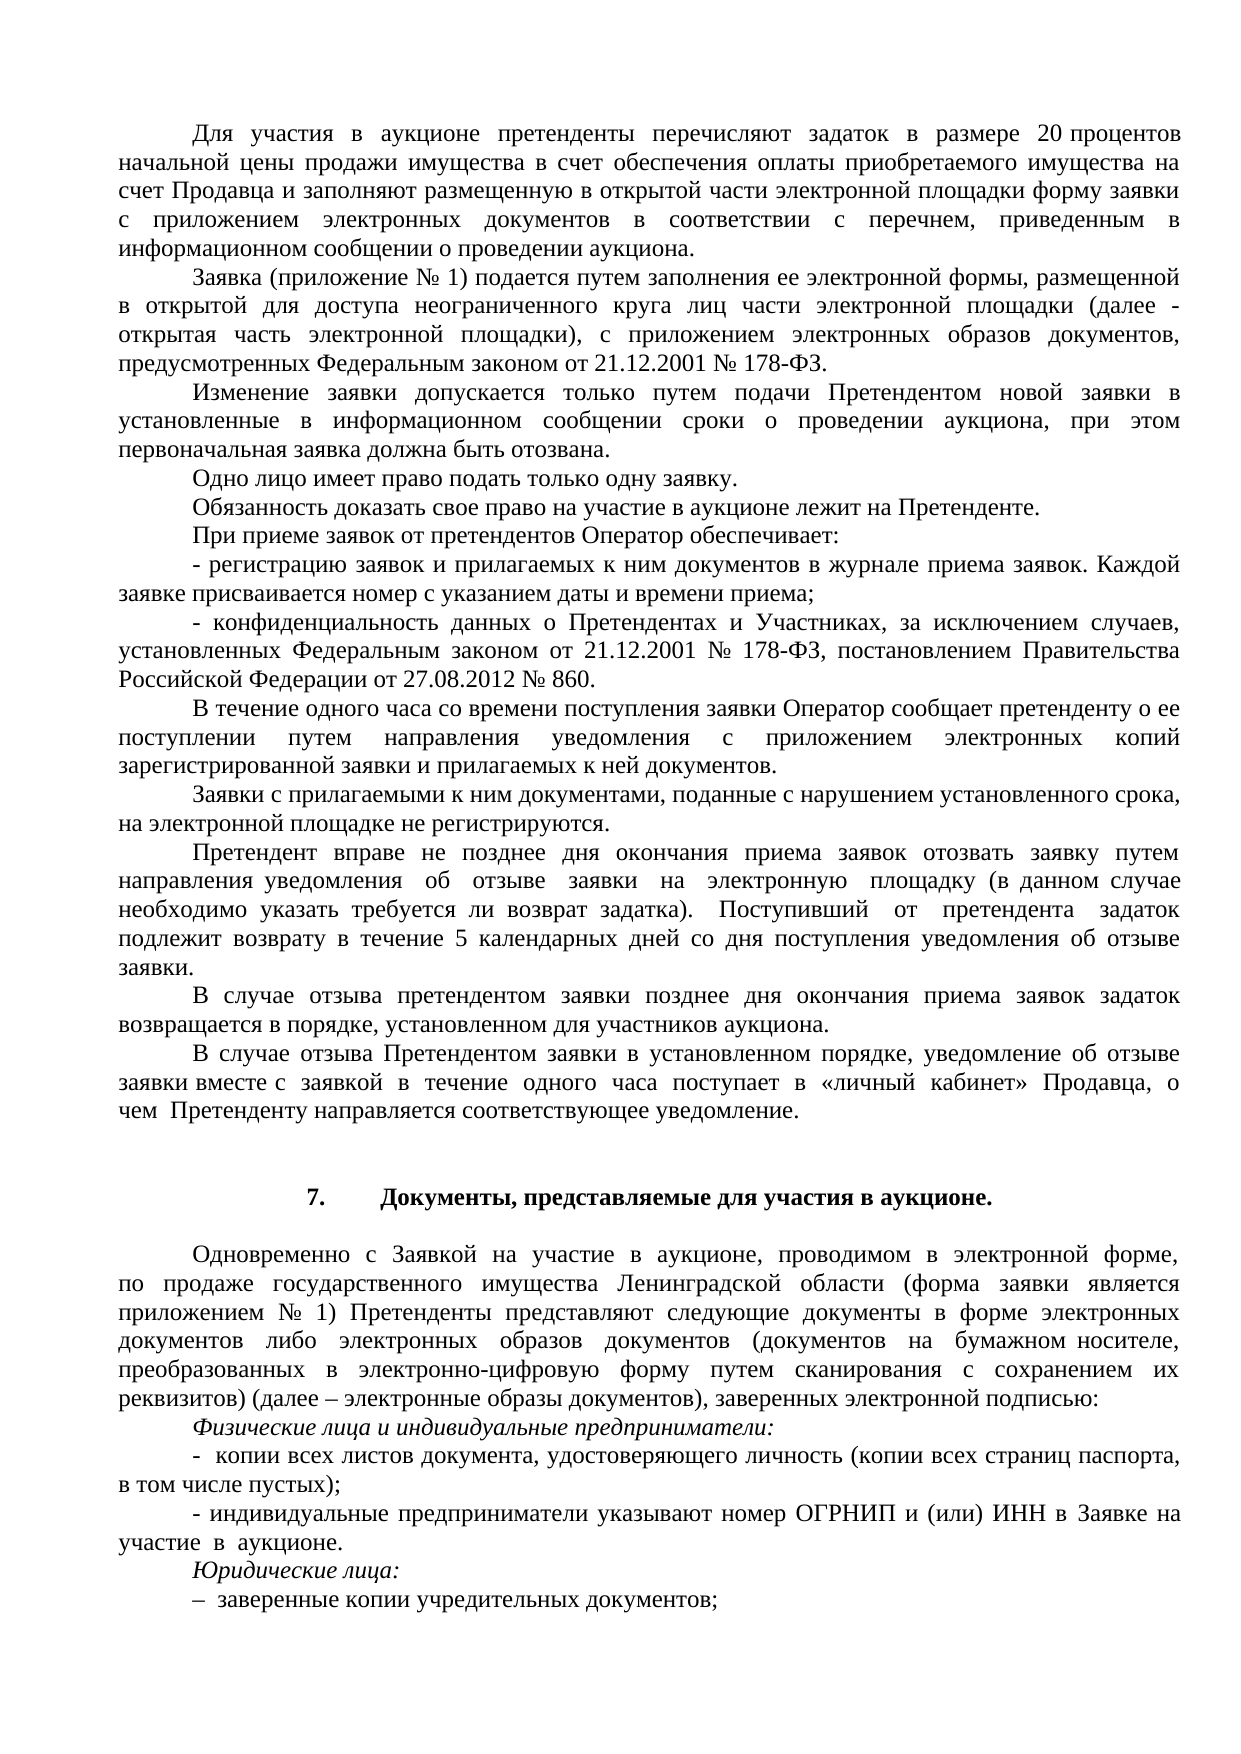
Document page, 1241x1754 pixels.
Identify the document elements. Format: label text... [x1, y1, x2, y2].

text - копии всех листов документа, удостоверяющего личность (копии всех страниц паспорта, в том числе пустых); [118, 1441, 1181, 1498]
text В течение одного часа со времени поступления заявки Оператор сообщает претенденту о ее поступлении путем направления уведомления с приложением электронных копий зарегистрированной заявки и прилагаемых к ней документов. [118, 693, 1181, 779]
text Заявки с прилагаемыми к ним документами, поданные с нарушением установленного срока, на электронной площадке не регистрируются. [118, 779, 1181, 837]
text - индивидуальные предприниматели указывают номер ОГРНИП и (или) ИНН в Заявке на участие в аукционе. [118, 1498, 1181, 1556]
text Обязанность доказать свое право на участие в аукционе лежит на Претенденте. [118, 492, 1181, 521]
text – заверенные копии учредительных документов; [118, 1584, 1181, 1613]
text Изменение заявки допускается только путем подачи Претендентом новой заявки в установленные в информационном сообщении сроки о проведении аукциона, при этом первоначальная заявка должна быть отозвана. [118, 377, 1181, 463]
text В случае отзыва претендентом заявки позднее дня окончания приема заявок задаток возвращается в порядке, установленном для участников аукциона. [118, 981, 1181, 1038]
text Претендент вправе не позднее дня окончания приема заявок отозвать заявку путем направления уведомления об отзыве заявки на электронную площадку (в данном случае необходимо указать требуется ли возврат задатка). Поступивший от претендента задаток подлежит возврату в течение 5 календарных дней со дня поступления уведомления об отзыве заявки. [118, 837, 1181, 981]
text Одно лицо имеет право подать только одну заявку. [118, 463, 1181, 492]
text Юридические лица: [118, 1556, 1181, 1584]
text Физические лица и индивидуальные предприниматели: [118, 1412, 1181, 1441]
text - конфиденциальность данных о Претендентах и Участниках, за исключением случаев, установленных Федеральным законом от 21.12.2001 № 178-ФЗ, постановлением Правительства Российской Федерации от 27.08.2012 № 860. [118, 607, 1181, 693]
list Документы, представляемые для участия в аукционе. [103, 1182, 1181, 1211]
text Одновременно с Заявкой на участие в аукционе, проводимом в электронной форме, по продаже государственного имущества Ленинградской области (форма заявки является приложением № 1) Претенденты представляют следующие документы в форме электронных документов либо электронных образов документов (документов на бумажном носителе, преобразованных в электронно-цифровую форму путем сканирования с сохранением их реквизитов) (далее – электронные образы документов), заверенных электронной подписью: [118, 1239, 1181, 1412]
text - регистрацию заявок и прилагаемых к ним документов в журнале приема заявок. Каждой заявке присваивается номер с указанием даты и времени приема; [118, 549, 1181, 607]
text Заявка (приложение № 1) подается путем заполнения ее электронной формы, размещенной в открытой для доступа неограниченного круга лиц части электронной площадки (далее - открытая часть электронной площадки), с приложением электронных образов документов, предусмотренных Федеральным законом от 21.12.2001 № 178-ФЗ. [118, 262, 1181, 377]
text При приеме заявок от претендентов Оператор обеспечивает: [118, 521, 1181, 549]
text Для участия в аукционе претенденты перечисляют задаток в размере 20 процентов начальной цены продажи имущества в счет обеспечения оплаты приобретаемого имущества на счет Продавца и заполняют размещенную в открытой части электронной площадки форму заявки с приложением электронных документов в соответствии с перечнем, приведенным в информационном сообщении о проведении аукциона. [118, 118, 1181, 262]
text В случае отзыва Претендентом заявки в установленном порядке, уведомление об отзыве заявки вместе с заявкой в течение одного часа поступает в «личный кабинет» Продавца, о чем Претенденту направляется соответствующее уведомление. [118, 1038, 1181, 1124]
